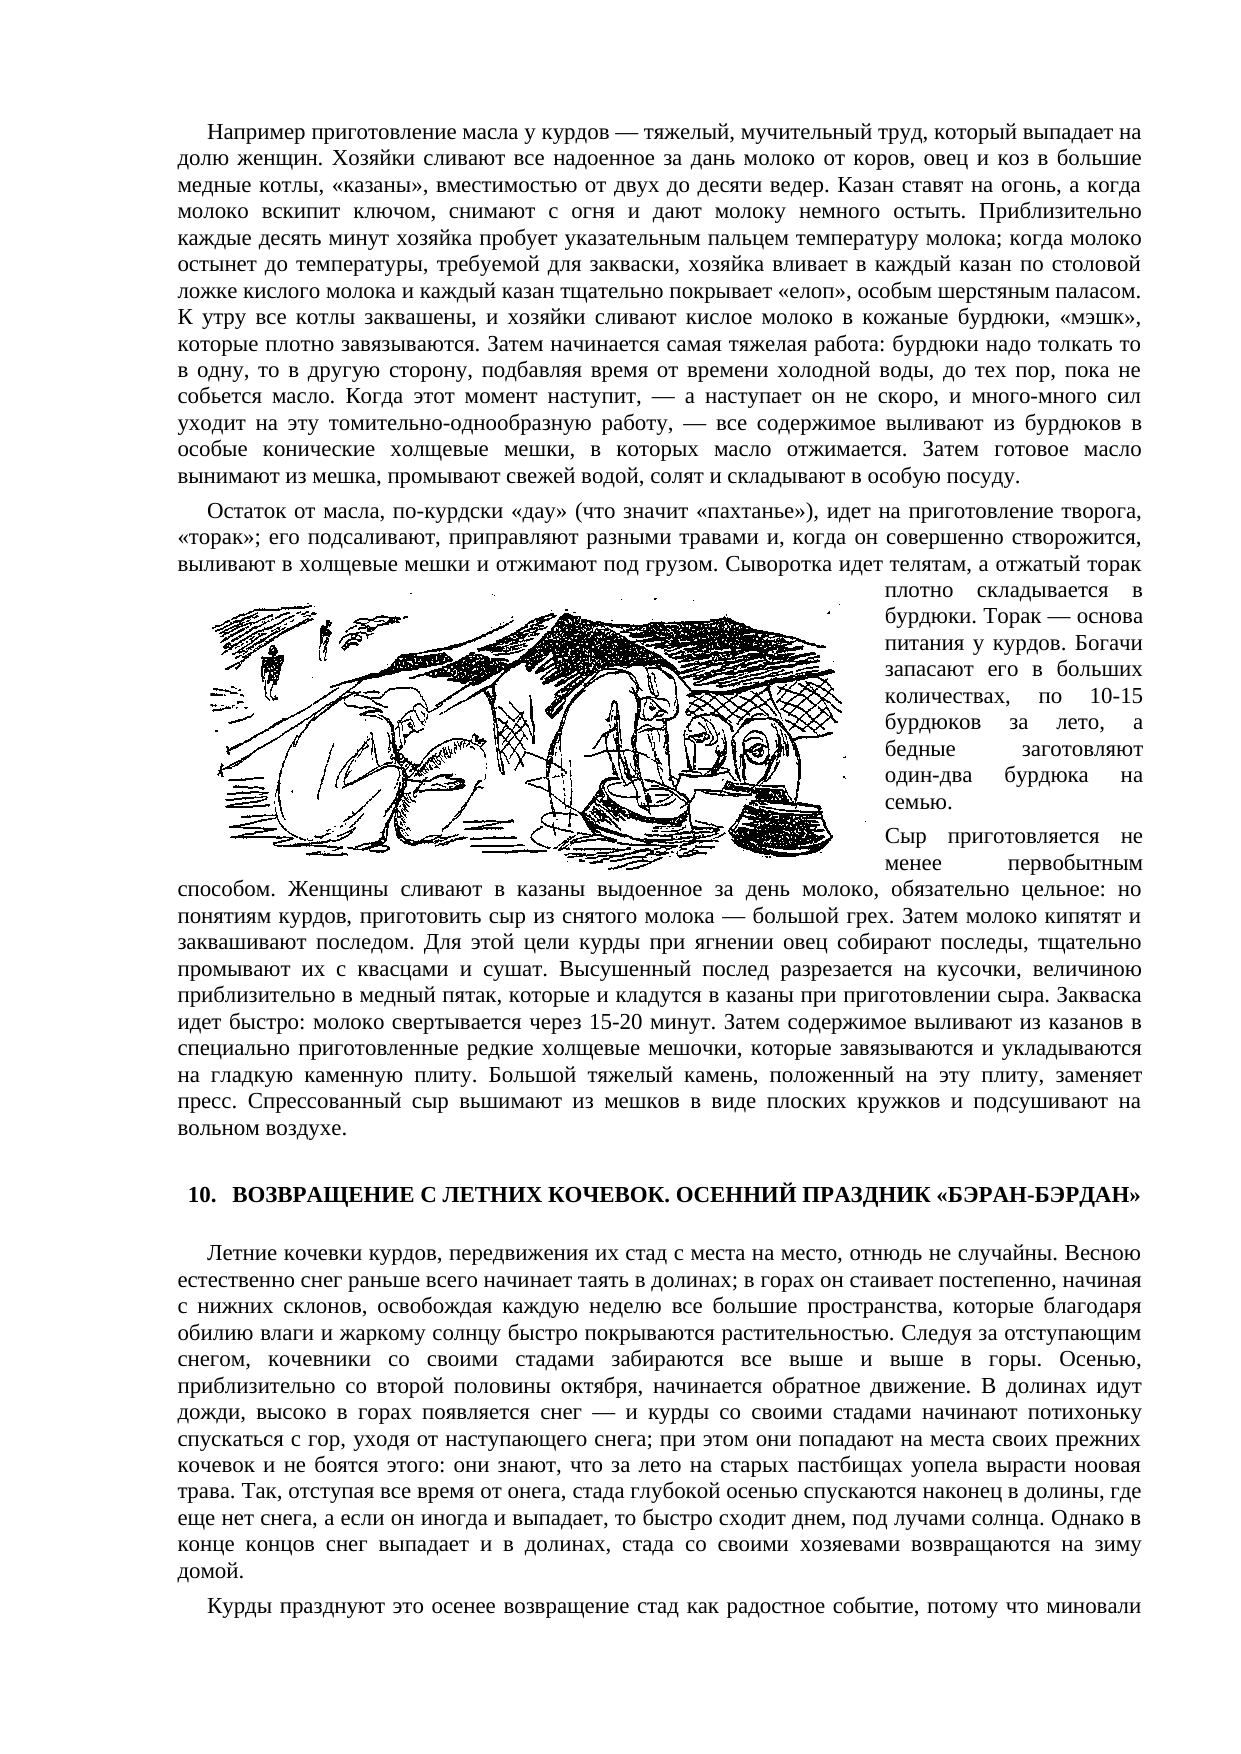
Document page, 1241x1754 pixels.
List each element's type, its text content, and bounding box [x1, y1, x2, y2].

list ВОЗВРАЩЕНИЕ С ЛЕТНИХ КОЧЕВОК. ОСЕННИЙ ПРАЗДНИК «БЭРАН-БЭРДАН» [177, 1169, 1152, 1210]
text Летние кочевки курдов, передвижения их стад с места на место, отнюдь не случайны. Весною естественно снег раньше всего начинает таять в долинах; в горах он стаивает постепенно, начиная с нижних склонов, освобождая каждую неделю все большие пространства, которые благодаря обилию влаги и жаркому солнцу быстро покрываются растительностью. Следуя за отступающим снегом, кочевники со своими стадами забираются все выше и выше в горы. Осенью, приблизительно со второй половины октября, начинается обратное движение. В долинах идут дожди, высоко в горах появляется снег — и курды со своими стадами начинают потихоньку спускаться с гор, уходя от наступающего снега; при этом они попадают на места своих прежних кочевок и не боятся этого: они знают, что за лето на старых пастбищах уопела вырасти ноовая трава. Так, отступая все время от онега, стада глубокой осенью спускаются наконец в долины, где еще нет снега, а если он иногда и выпадает, то быстро сходит днем, под лучами солнца. Однако в конце концов снег выпадает и в долинах, стада со своими хозяевами возвращаются на зиму домой. [177, 1239, 1143, 1583]
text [177, 1592, 1143, 1618]
picture [210, 593, 866, 869]
text Например приготовление масла у курдов — тяжелый, мучительный труд, который выпадает на долю женщин. Хозяйки сливают все надоенное за дань молоко от коров, овец и коз в большие медные котлы, «казаны», вместимостью от двух до десяти ведер. Казан ставят на огонь, а когда молоко вскипит ключом, снимают с огня и дают молоку немного остыть. Приблизительно каждые десять минут хозяйка пробует указательным пальцем температуру молока; когда молоко остынет до температуры, требуемой для закваски, хозяйка вливает в каждый казан по столовой ложке кислого молока и каждый казан тщательно покрывает «елоп», особым шерстяным паласом. К утру все котлы заквашены, и хозяйки сливают кислое молоко в кожаные бурдюки, «мэшк», которые плотно завязываются. Затем начинается самая тяжелая работа: бурдюки надо толкать то в одну, то в другую сторону, подбавляя время от времени холодной воды, до тех пор, пока не собьется масло. Когда этот момент наступит, — а наступает он не скоро, и много-много сил уходит на эту томительно-однообразную работу, — все содержимое выливают из бурдюков в особые конические холщевые мешки, в которых масло отжимается. Затем готовое масло вынимают из мешка, промывают свежей водой, солят и складывают в особую посуду. [177, 118, 1143, 488]
text Сыр приготовляется не менее первобытным способом. Женщины сливают в казаны выдоенное за день молоко, обязательно цельное: но понятиям курдов, приготовить сыр из снятого молока — большой грех. Затем молоко кипятят и заквашивают последом. Для этой цели курды при ягнении овец собирают последы, тщательно промывают их с квасцами и сушат. Высушенный послед разрезается на кусочки, величиною приблизительно в медный пятак, которые и кладутся в казаны при приготовлении сыра. Закваска идет быстро: молоко свертывается через 15-20 минут. Затем содержимое выливают из казанов в специально приготовленные редкие холщевые мешочки, которые завязываются и укладываются на гладкую каменную плиту. Большой тяжелый камень, положенный на эту плиту, заменяет пресс. Спрессованный сыр вьшимают из мешков в виде плоских кружков и подсушивают на вольном воздухе. [177, 823, 1143, 1140]
